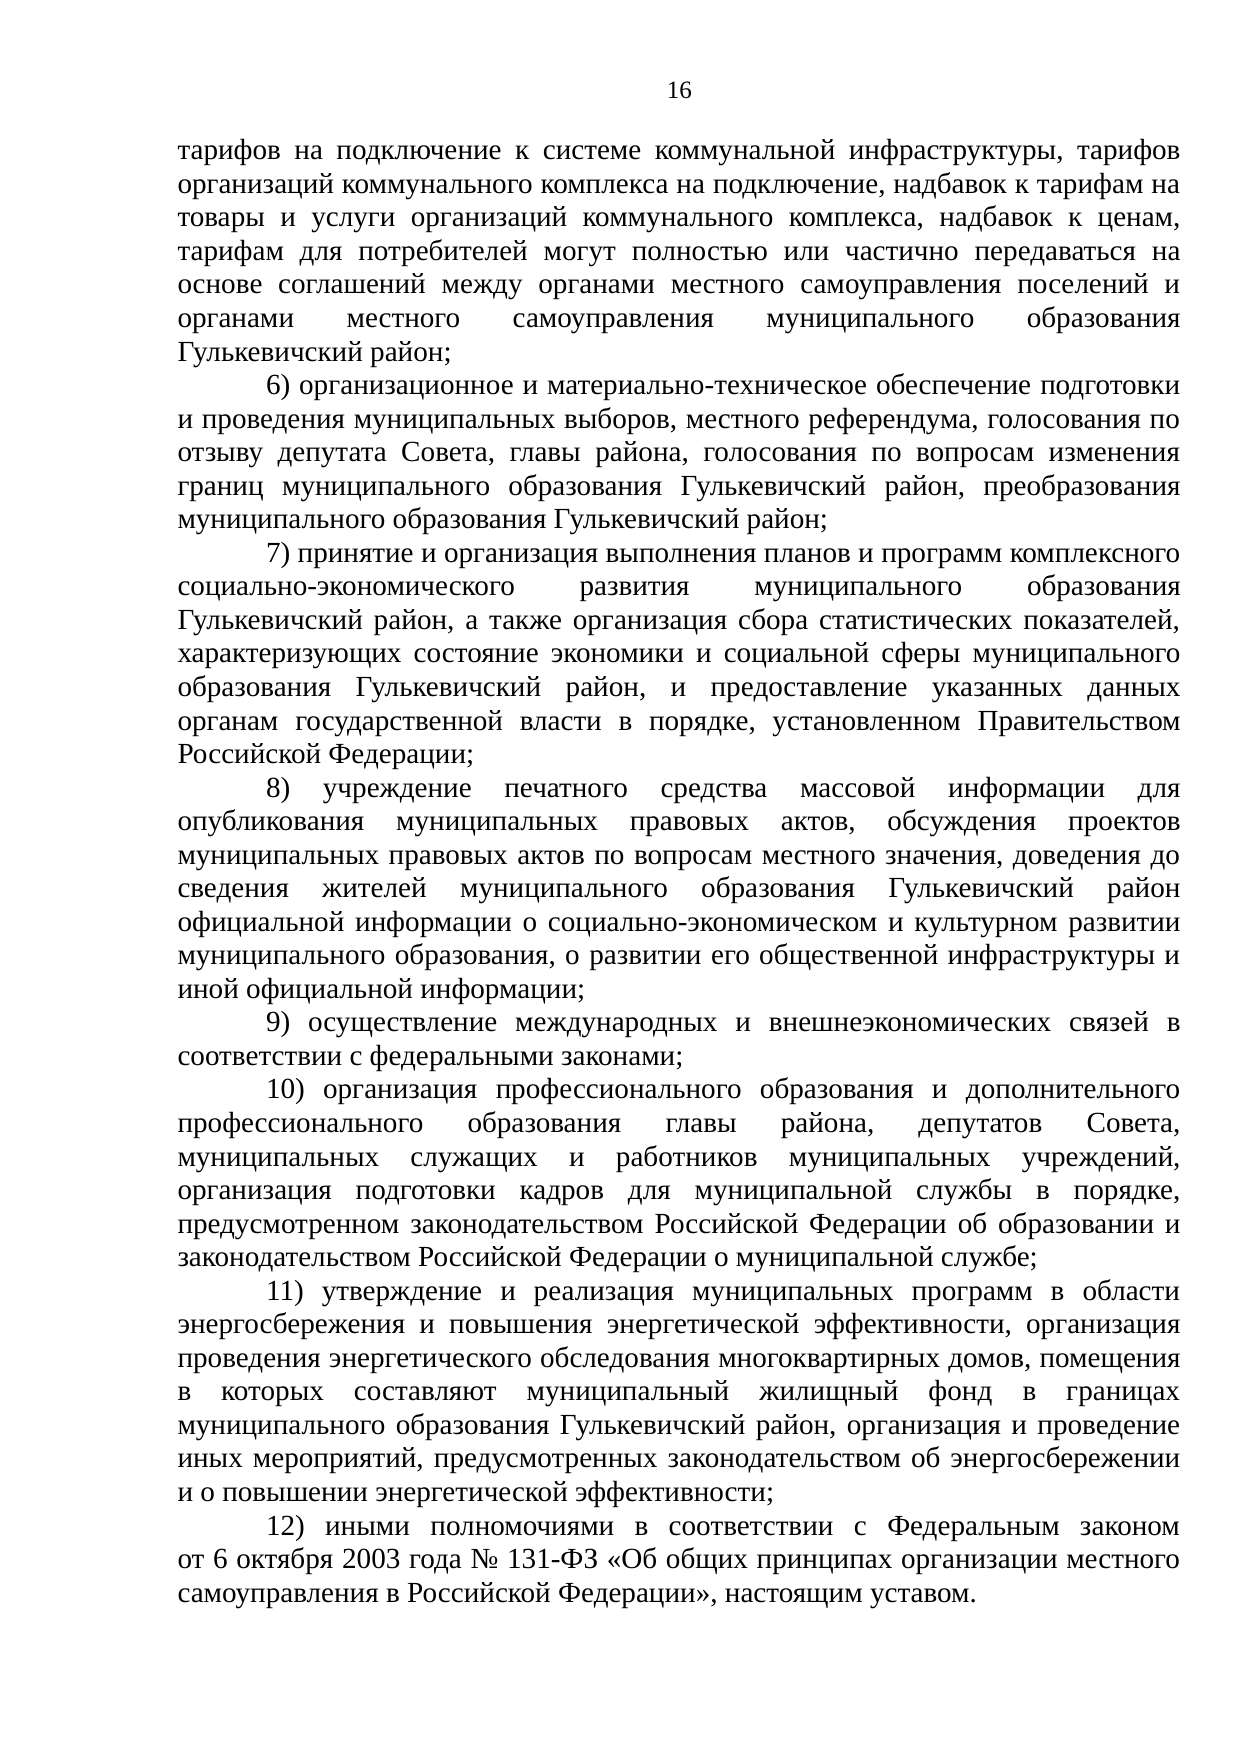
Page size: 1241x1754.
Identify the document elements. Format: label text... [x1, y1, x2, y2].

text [177, 132, 1181, 367]
text 6) организационное и материально-техническое обеспечение подготовки и проведения муниципальных выборов, местного референдума, голосования по отзыву депутата Совета, главы района, голосования по вопросам изменения границ муниципального образования Гулькевичский район, преобразования муниципального образования Гулькевичский район; [177, 367, 1181, 535]
text 8) учреждение печатного средства массовой информации для опубликования муниципальных правовых актов, обсуждения проектов муниципальных правовых актов по вопросам местного значения, доведения до сведения жителей муниципального образования Гулькевичский район официальной информации о социально-экономическом и культурном развитии муниципального образования, о развитии его общественной инфраструктуры и иной официальной информации; [177, 770, 1181, 1004]
text 11) утверждение и реализация муниципальных программ в области энергосбережения и повышения энергетической эффективности, организация проведения энергетического обследования многоквартирных домов, помещения в которых составляют муниципальный жилищный фонд в границах муниципального образования Гулькевичский район, организация и проведение иных мероприятий, предусмотренных законодательством об энергосбережении и о повышении энергетической эффективности; [177, 1273, 1181, 1508]
text 12) иными полномочиями в соответствии с Федеральным законом от 6 октября 2003 года № 131-ФЗ «Об общих принципах организации местного самоуправления в Российской Федерации», настоящим уставом. [177, 1508, 1181, 1608]
text 10) организация профессионального образования и дополнительного профессионального образования главы района, депутатов Совета, муниципальных служащих и работников муниципальных учреждений, организация подготовки кадров для муниципальной службы в порядке, предусмотренном законодательством Российской Федерации об образовании и законодательством Российской Федерации о муниципальной службе; [177, 1072, 1181, 1273]
text 9) осуществление международных и внешнеэкономических связей в соответствии с федеральными законами; [177, 1004, 1181, 1072]
text 7) принятие и организация выполнения планов и программ комплексного социально-экономического развития муниципального образования Гулькевичский район, а также организация сбора статистических показателей, характеризующих состояние экономики и социальной сферы муниципального образования Гулькевичский район, и предоставление указанных данных органам государственной власти в порядке, установленном Правительством Российской Федерации; [177, 535, 1181, 770]
